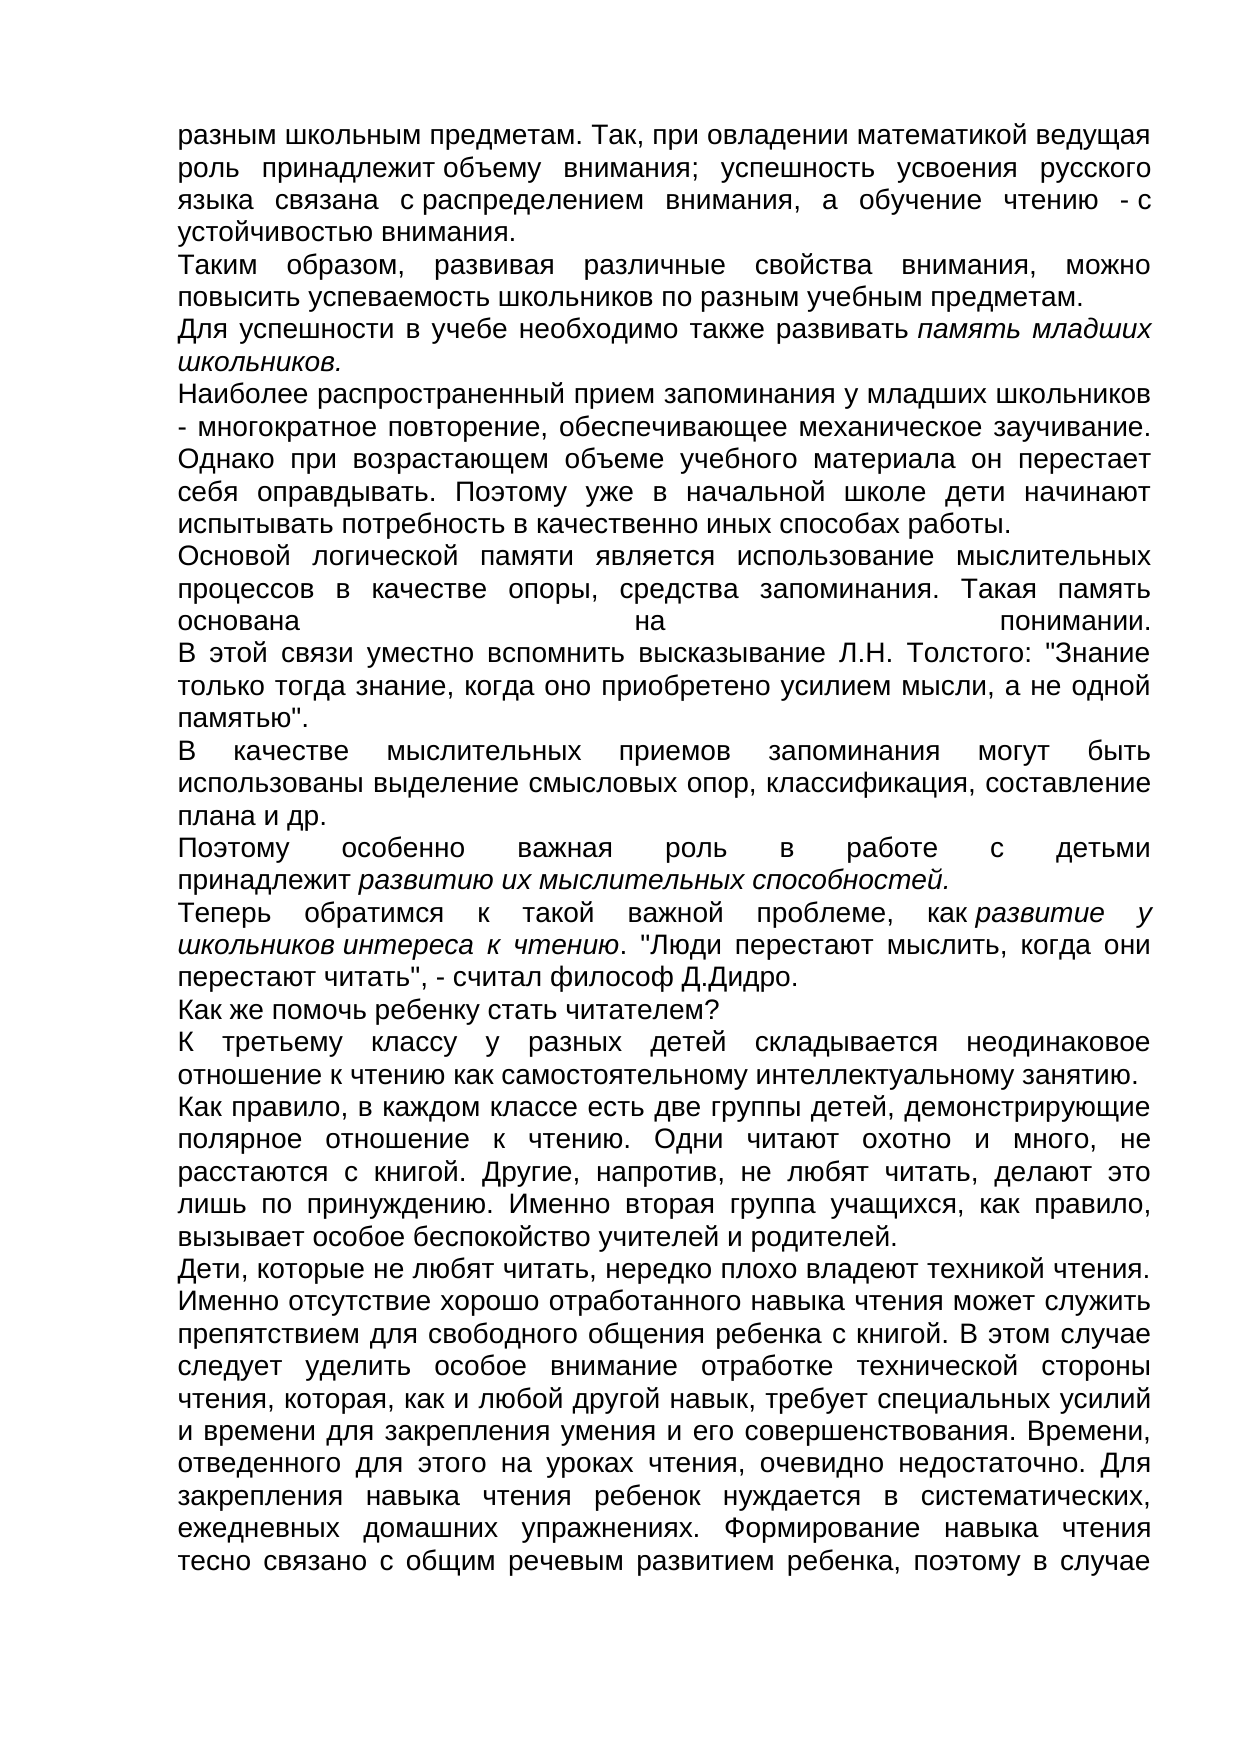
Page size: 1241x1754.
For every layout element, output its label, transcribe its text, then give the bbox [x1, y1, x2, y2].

text Таким образом, развивая различные свойства внимания, можно повысить успеваемость школьников по разным учебным предметам. [177, 248, 1152, 312]
text В качестве мыслительных приемов запоминания могут быть использованы выделение смысловых опор, классификация, составление плана и др. [177, 734, 1152, 831]
text Для успешности в учебе необходимо также развивать память младших школьников. [177, 312, 1152, 377]
text Наиболее распространенный прием запоминания у младших школьников - многократное повторение, обеспечивающее механическое заучивание. Однако при возрастающем объеме учебного материала он перестает себя оправдывать. Поэтому уже в начальной школе дети начинают испытывать потребность в качественно иных способах работы. [177, 377, 1152, 539]
text К третьему классу у разных детей складывается неодинаковое отношение к чтению как самостоятельному интеллектуальному занятию. [177, 1025, 1152, 1090]
text Как правило, в каждом классе есть две группы детей, демонстрирующие полярное отношение к чтению. Одни читают охотно и много, не расстаются с книгой. Другие, напротив, не любят читать, делают это лишь по принуждению. Именно вторая группа учащихся, как правило, вызывает особое беспокойство учителей и родителей. [177, 1090, 1152, 1252]
text Как же помочь ребенку стать читателем? [177, 993, 1152, 1025]
text Основой логической памяти является использование мыслительных процессов в качестве опоры, средства запоминания. Такая память основана на понимании. В этой связи уместно вспомнить высказывание Л.Н. Толстого: "Знание только тогда знание, когда оно приобретено усилием мысли, а не одной памятью". [177, 539, 1152, 734]
text Поэтому особенно важная роль в работе с детьми принадлежит развитию их мыслительных способностей. [177, 831, 1152, 896]
text Теперь обратимся к такой важной проблеме, как развитие у школьников интереса к чтению. "Люди перестают мыслить, когда они перестают читать", - считал философ Д.Дидро. [177, 896, 1152, 993]
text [177, 1252, 1152, 1576]
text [177, 118, 1152, 248]
